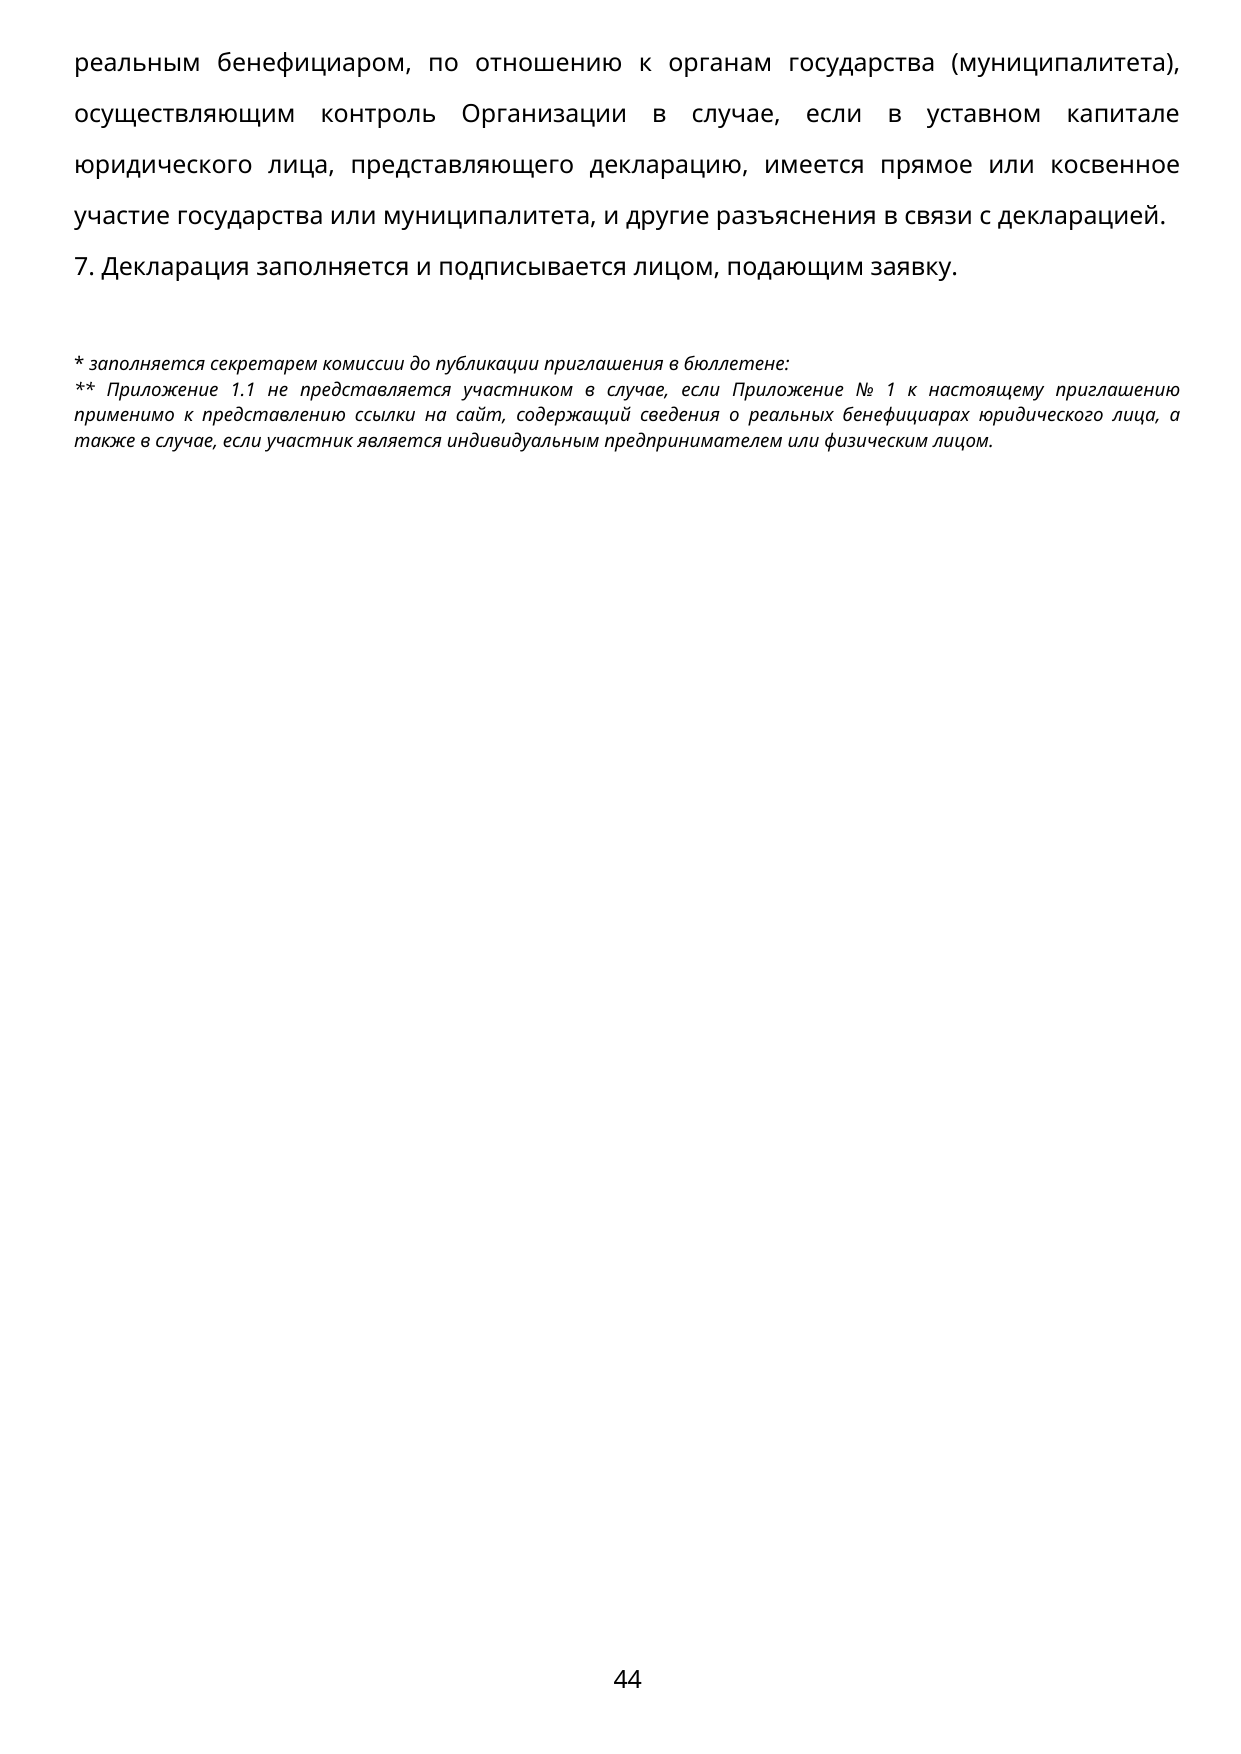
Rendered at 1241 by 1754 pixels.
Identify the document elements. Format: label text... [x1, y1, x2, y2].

text * заполняется секретарем комиссии до публикации приглашения в бюллетене: [74, 351, 1181, 376]
text 7. Декларация заполняется и подписывается лицом, подающим заявку. [74, 248, 1181, 283]
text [74, 44, 1181, 232]
text ** Приложение 1.1 не представляется участником в случае, если Приложение № 1 к настоящему приглашению применимо к представлению ссылки на сайт, содержащий сведения о реальных бенефициарах юридического лица, а также в случае, если участник является индивидуальным предпринимателем или физическим лицом. [74, 376, 1181, 453]
